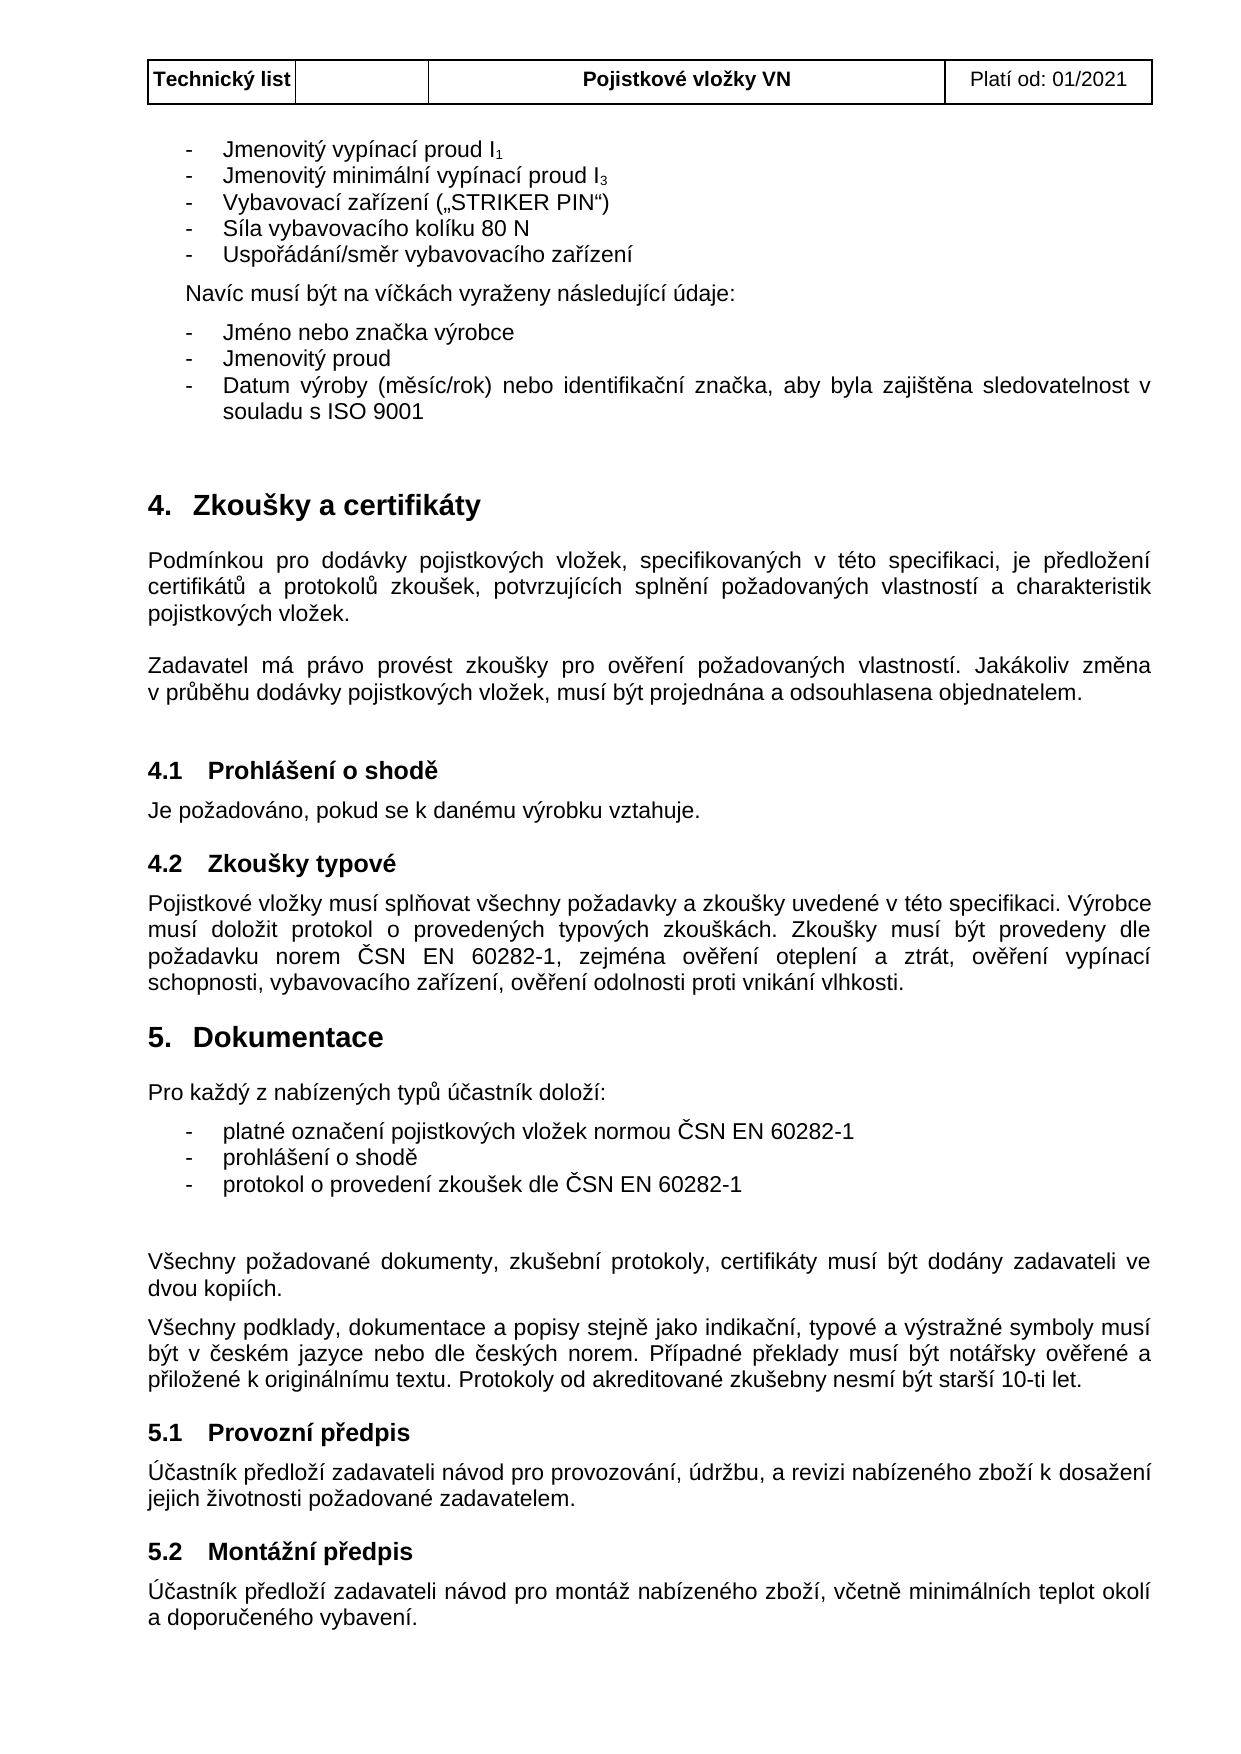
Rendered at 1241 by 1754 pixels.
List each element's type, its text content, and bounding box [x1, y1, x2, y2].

text Pojistkové vložky musí splňovat všechny požadavky a zkoušky uvedené v této specifikaci. Výrobce musí doložit protokol o provedených typových zkouškách. Zkoušky musí být provedeny dle požadavku norem ČSN EN 60282-1, zejména ověření oteplení a ztrát, ověření vypínací schopnosti, vybavovacího zařízení, ověření odolnosti proti vnikání vlhkosti. [148, 890, 1152, 996]
subtitle Pro každý z nabízených typů účastník doloží: [148, 1079, 1152, 1105]
subtitle Zkoušky typové [148, 849, 1152, 878]
text Zadavatel má právo provést zkoušky pro ověření požadovaných vlastností. Jakákoliv změna v průběhu dodávky pojistkových vložek, musí být projednána a odsouhlasena objednatelem. [148, 652, 1152, 705]
text Účastník předloží zadavateli návod pro provozování, údržbu, a revizi nabízeného zboží k dosažení jejich životnosti požadované zadavatelem. [148, 1459, 1152, 1512]
list Datum výroby (měsíc/rok) nebo identifikační značka, aby byla zajištěna sledovatelnost v souladu s ISO 9001 [185, 372, 1152, 424]
list Jmenovitý minimální vypínací proud I3 [185, 162, 1152, 188]
list Jméno nebo značka výrobce [185, 319, 1152, 345]
list prohlášení o shodě [185, 1144, 1152, 1171]
list Uspořádání/směr vybavovacího zařízení [185, 241, 1152, 268]
list Jmenovitý proud [185, 345, 1152, 372]
text Všechny podklady, dokumentace a popisy stejně jako indikační, typové a výstražné symboly musí být v českém jazyce nebo dle českých norem. Případné překlady musí být notářsky ověřené a přiložené k originálnímu textu. Protokoly od akreditované zkušebny nesmí být starší 10-ti let. [148, 1313, 1152, 1393]
subtitle Prohlášení o shodě [148, 756, 1152, 785]
text Účastník předloží zadavateli návod pro montáž nabízeného zboží, včetně minimálních teplot okolí a doporučeného vybavení. [148, 1578, 1152, 1631]
list platné označení pojistkových vložek normou ČSN EN 60282-1 [185, 1118, 1152, 1144]
subtitle Montážní předpis [148, 1537, 1152, 1565]
text Je požadováno, pokud se k danému výrobku vztahuje. [148, 797, 1152, 824]
subtitle Dokumentace [148, 1021, 1152, 1054]
text Navíc musí být na víčkách vyraženy následující údaje: [185, 280, 1152, 306]
list Vybavovací zařízení („STRIKER PIN“) [185, 188, 1152, 215]
text Podmínkou pro dodávky pojistkových vložek, specifikovaných v této specifikaci, je předložení certifikátů a protokolů zkoušek, potvrzujících splnění požadovaných vlastností a charakteristik pojistkových vložek. [148, 547, 1152, 626]
list protokol o provedení zkoušek dle ČSN EN 60282-1 [185, 1171, 1152, 1197]
subtitle Provozní předpis [148, 1418, 1152, 1446]
list Jmenovitý vypínací proud I1 [185, 136, 1152, 162]
subtitle Zkoušky a certifikáty [148, 488, 1152, 522]
list Síla vybavovacího kolíku 80 N [185, 215, 1152, 241]
text Všechny požadované dokumenty, zkušební protokoly, certifikáty musí být dodány zadavateli ve dvou kopiích. [148, 1248, 1152, 1301]
